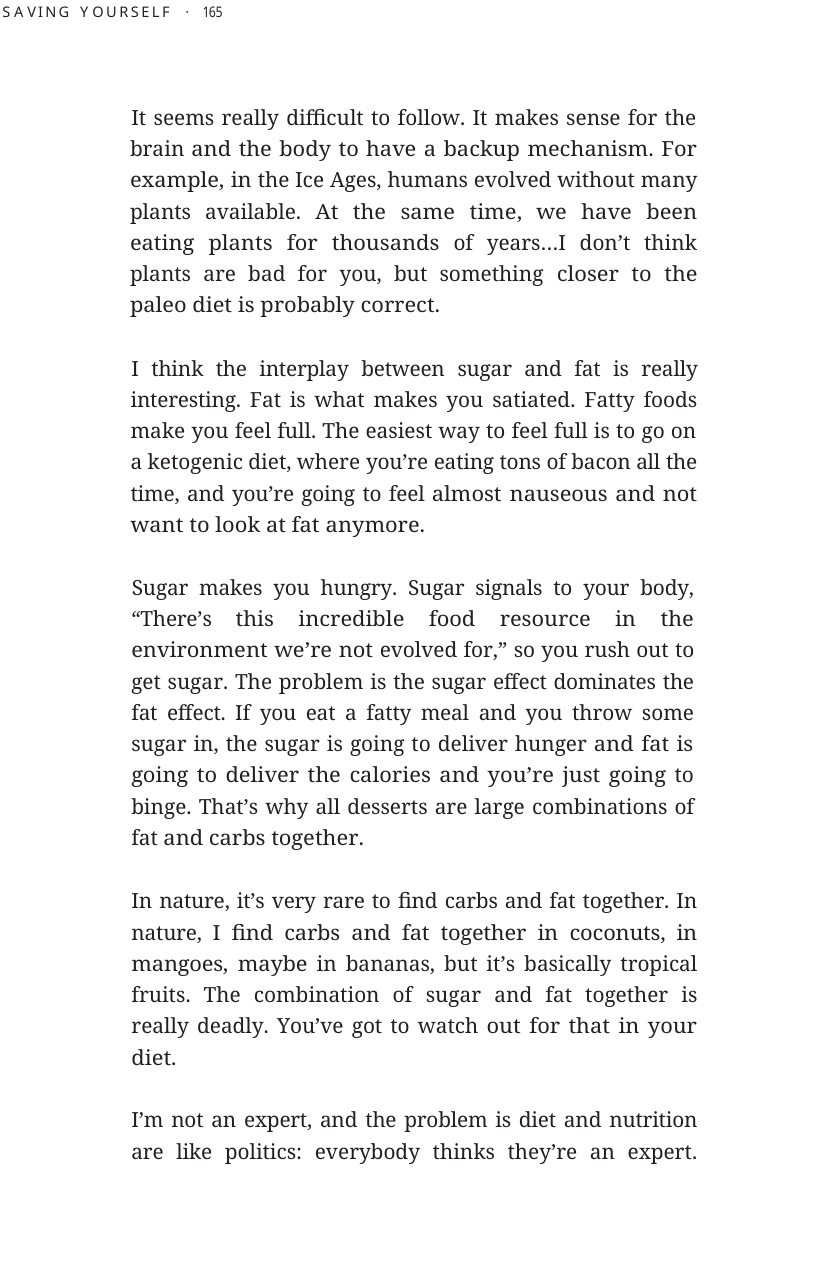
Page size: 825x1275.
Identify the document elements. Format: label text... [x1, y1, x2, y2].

text In nature, it’s very rare to find carbs and fat together. In nature, I find carbs and fat together in coconuts, in mangoes, maybe in bananas, but it’s basically tropical fruits. The combination of sugar and fat together is really deadly. You’ve got to watch out for that in your diet. [131, 886, 697, 1071]
text I think the interplay between sugar and fat is really interesting. Fat is what makes you satiated. Fatty foods make you feel full. The easiest way to feel full is to go on a ketogenic diet, where you’re eating tons of bacon all the time, and you’re going to feel almost nauseous and not want to look at fat anymore. [130, 354, 698, 538]
text It seems really difficult to follow. It makes sense for the brain and the body to have a backup mechanism. For example, in the Ice Ages, humans evolved without many plants available. At the same time, we have been eating plants for thousands of years…I don’t think plants are bad for you, but something closer to the paleo diet is probably correct. [130, 103, 697, 319]
text Sugar makes you hungry. Sugar signals to your body, “There’s this incredible food resource in the environment we’re not evolved for,” so you rush out to get sugar. The problem is the sugar effect dominates the fat effect. If you eat a fatty meal and you throw some sugar in, the sugar is going to deliver hunger and fat is going to deliver the calories and you’re just going to binge. That’s why all desserts are large combinations of fat and carbs together. [131, 573, 694, 852]
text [131, 1106, 697, 1165]
